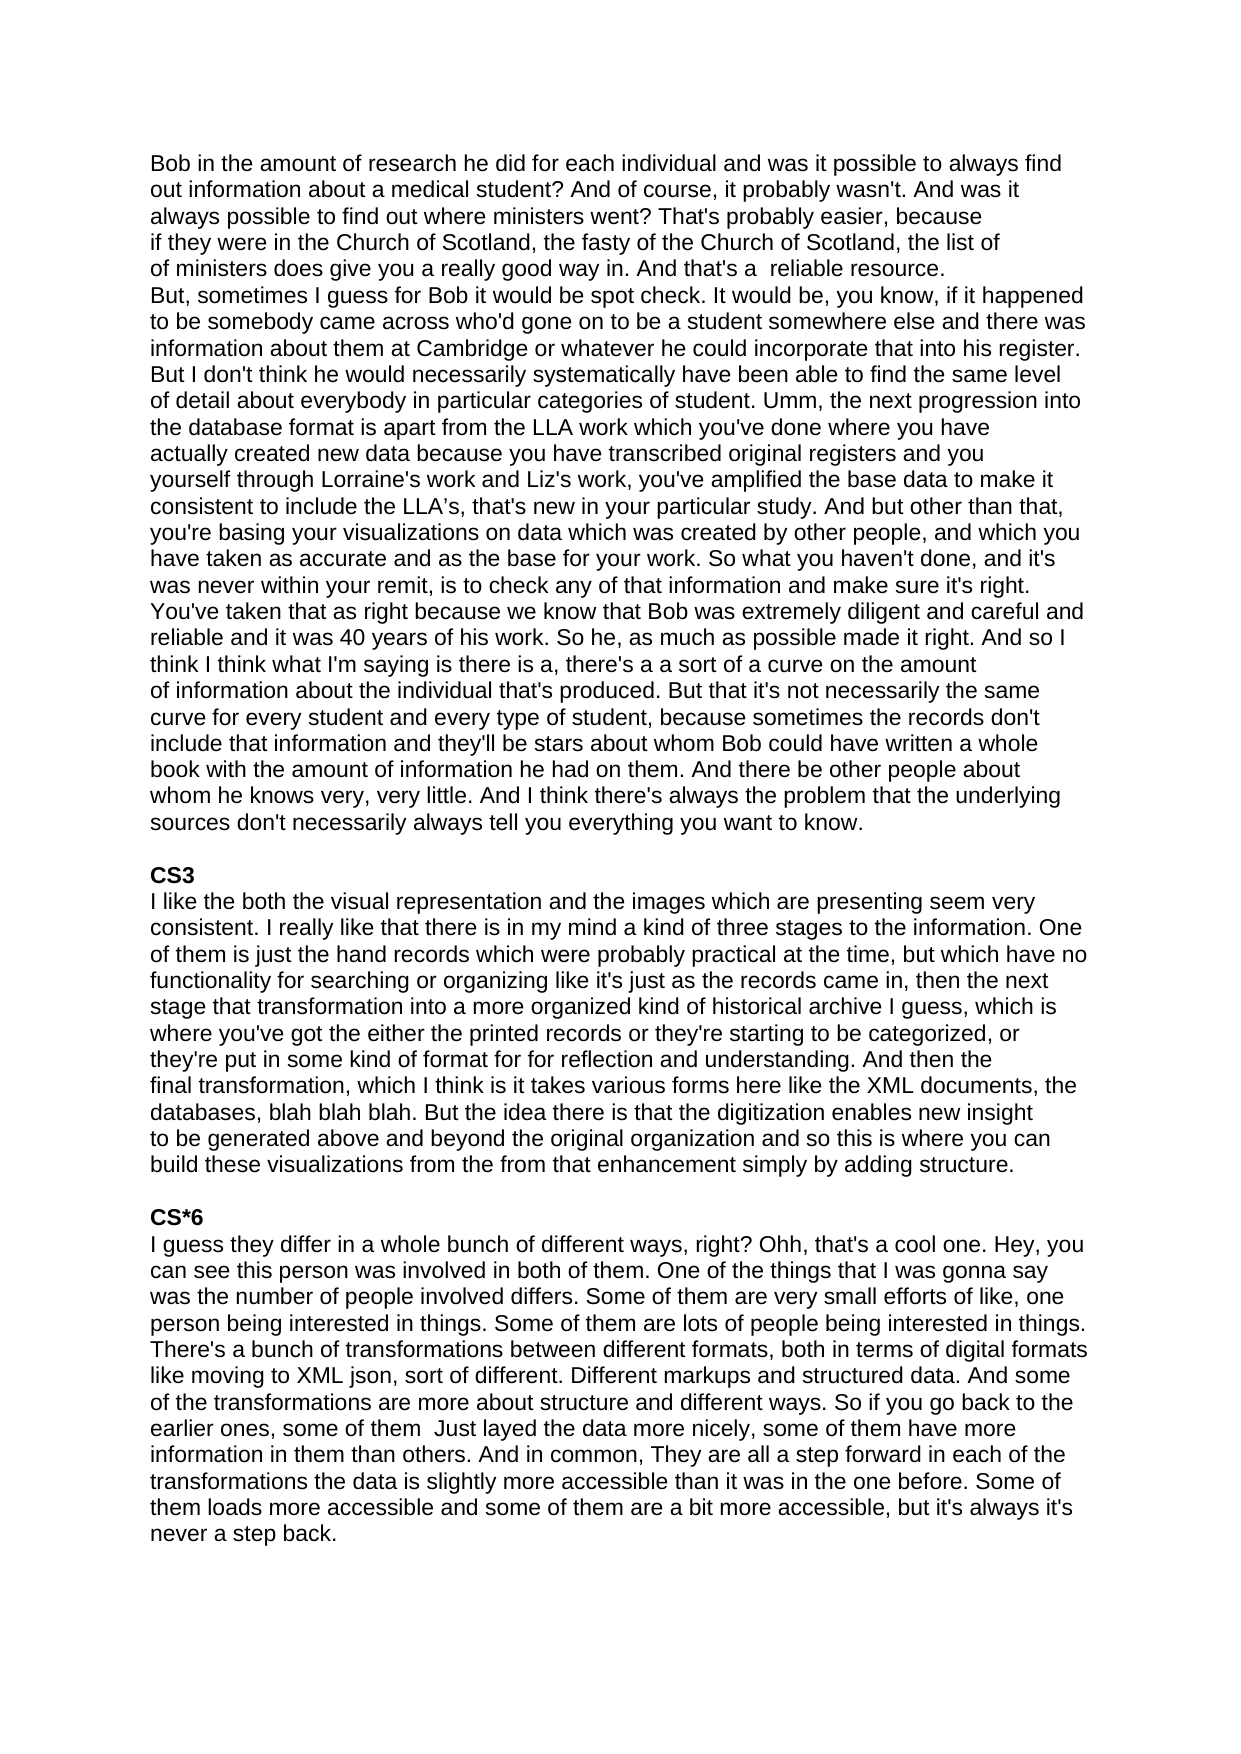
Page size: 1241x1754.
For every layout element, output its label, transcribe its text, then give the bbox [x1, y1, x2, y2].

text include that information and they'll be stars about whom Bob could have written a whole book with the amount of information he had on them. And there be other people about [150, 730, 1090, 782]
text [150, 150, 1090, 229]
text they're put in some kind of format for for reflection and understanding. And then the [150, 1046, 1090, 1072]
text I like the both the visual representation and the images which are presenting seem very consistent. I really like that there is in my mind a kind of three stages to the information. One of them is just the hand records which were probably practical at the time, but which have no [150, 888, 1090, 967]
text final transformation, which I think is it takes various forms here like the XML documents, the [150, 1072, 1090, 1099]
text functionality for searching or organizing like it's just as the records came in, then the next [150, 967, 1090, 993]
text the database format is apart from the LLA work which you've done where you have [150, 413, 1090, 440]
text CS3 [150, 862, 1090, 888]
text of ministers does give you a really good way in. And that's a reliable resource. [150, 255, 1090, 282]
text information about them at Cambridge or whatever he could incorporate that into his register. [150, 334, 1090, 361]
text But, sometimes I guess for Bob it would be spot check. It would be, you know, if it happened to be somebody came across who'd gone on to be a student somewhere else and there was [150, 282, 1090, 334]
text curve for every student and every type of student, because sometimes the records don't [150, 703, 1090, 730]
text databases, blah blah blah. But the idea there is that the digitization enables new insight [150, 1099, 1090, 1125]
text if they were in the Church of Scotland, the fasty of the Church of Scotland, the list of [150, 229, 1090, 255]
text sources don't necessarily always tell you everything you want to know. [150, 809, 1090, 835]
text actually created new data because you have transcribed original registers and you [150, 440, 1090, 466]
text stage that transformation into a more organized kind of historical archive I guess, which is where you've got the either the printed records or they're starting to be categorized, or [150, 993, 1090, 1046]
text of detail about everybody in particular categories of student. Umm, the next progression into [150, 387, 1090, 413]
text of information about the individual that's produced. But that it's not necessarily the same [150, 677, 1090, 703]
text to be generated above and beyond the original organization and so this is where you can build these visualizations from the from that enhancement simply by adding structure. [150, 1125, 1090, 1178]
text whom he knows very, very little. And I think there's always the problem that the underlying [150, 782, 1090, 809]
text I guess they differ in a whole bunch of different ways, right? Ohh, that's a cool one. Hey, you can see this person was involved in both of them. One of the things that I was gonna say was the number of people involved differs. Some of them are very small efforts of like, one person being interested in things. Some of them are lots of people being interested in things. There's a bunch of transformations between different formats, both in terms of digital formats like moving to XML json, sort of different. Different markups and structured data. And some of the transformations are more about structure and different ways. So if you go back to the earlier ones, some of them Just layed the data more nicely, some of them have more information in them than others. And in common, They are all a step forward in each of the transformations the data is slightly more accessible than it was in the one before. Some of them loads more accessible and some of them are a bit more accessible, but it's always it's never a step back. [150, 1231, 1090, 1547]
text CS*6 [150, 1204, 1090, 1231]
text yourself through Lorraine's work and Liz's work, you've amplified the base data to make it consistent to include the LLA’s, that's new in your particular study. And but other than that, you're basing your visualizations on data which was created by other people, and which you have taken as accurate and as the base for your work. So what you haven't done, and it's was never within your remit, is to check any of that information and make sure it's right. You've taken that as right because we know that Bob was extremely diligent and careful and reliable and it was 40 years of his work. So he, as much as possible made it right. And so I think I think what I'm saying is there is a, there's a a sort of a curve on the amount [150, 466, 1090, 677]
text But I don't think he would necessarily systematically have been able to find the same level [150, 361, 1090, 387]
